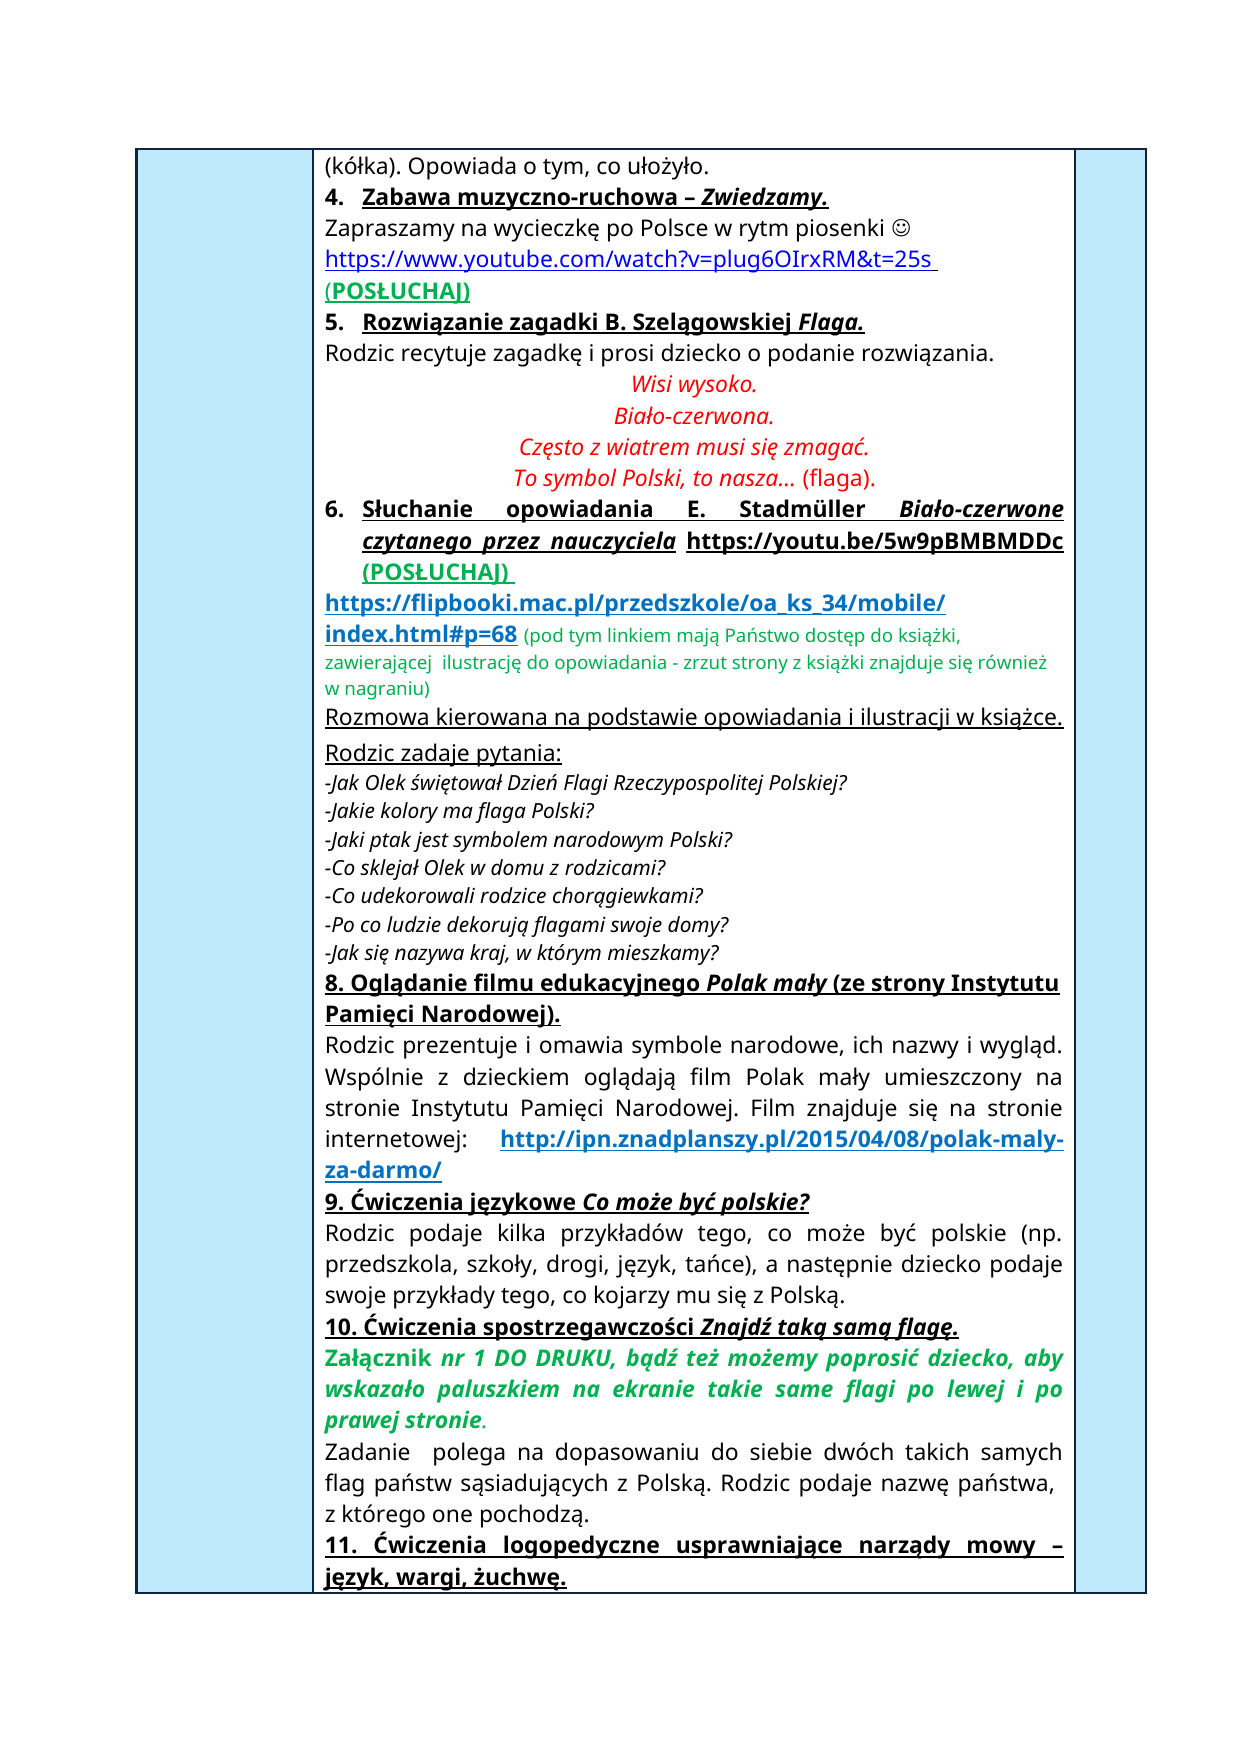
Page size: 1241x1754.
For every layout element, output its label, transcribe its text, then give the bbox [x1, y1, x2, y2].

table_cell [138, 150, 312, 1592]
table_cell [1076, 150, 1145, 1592]
